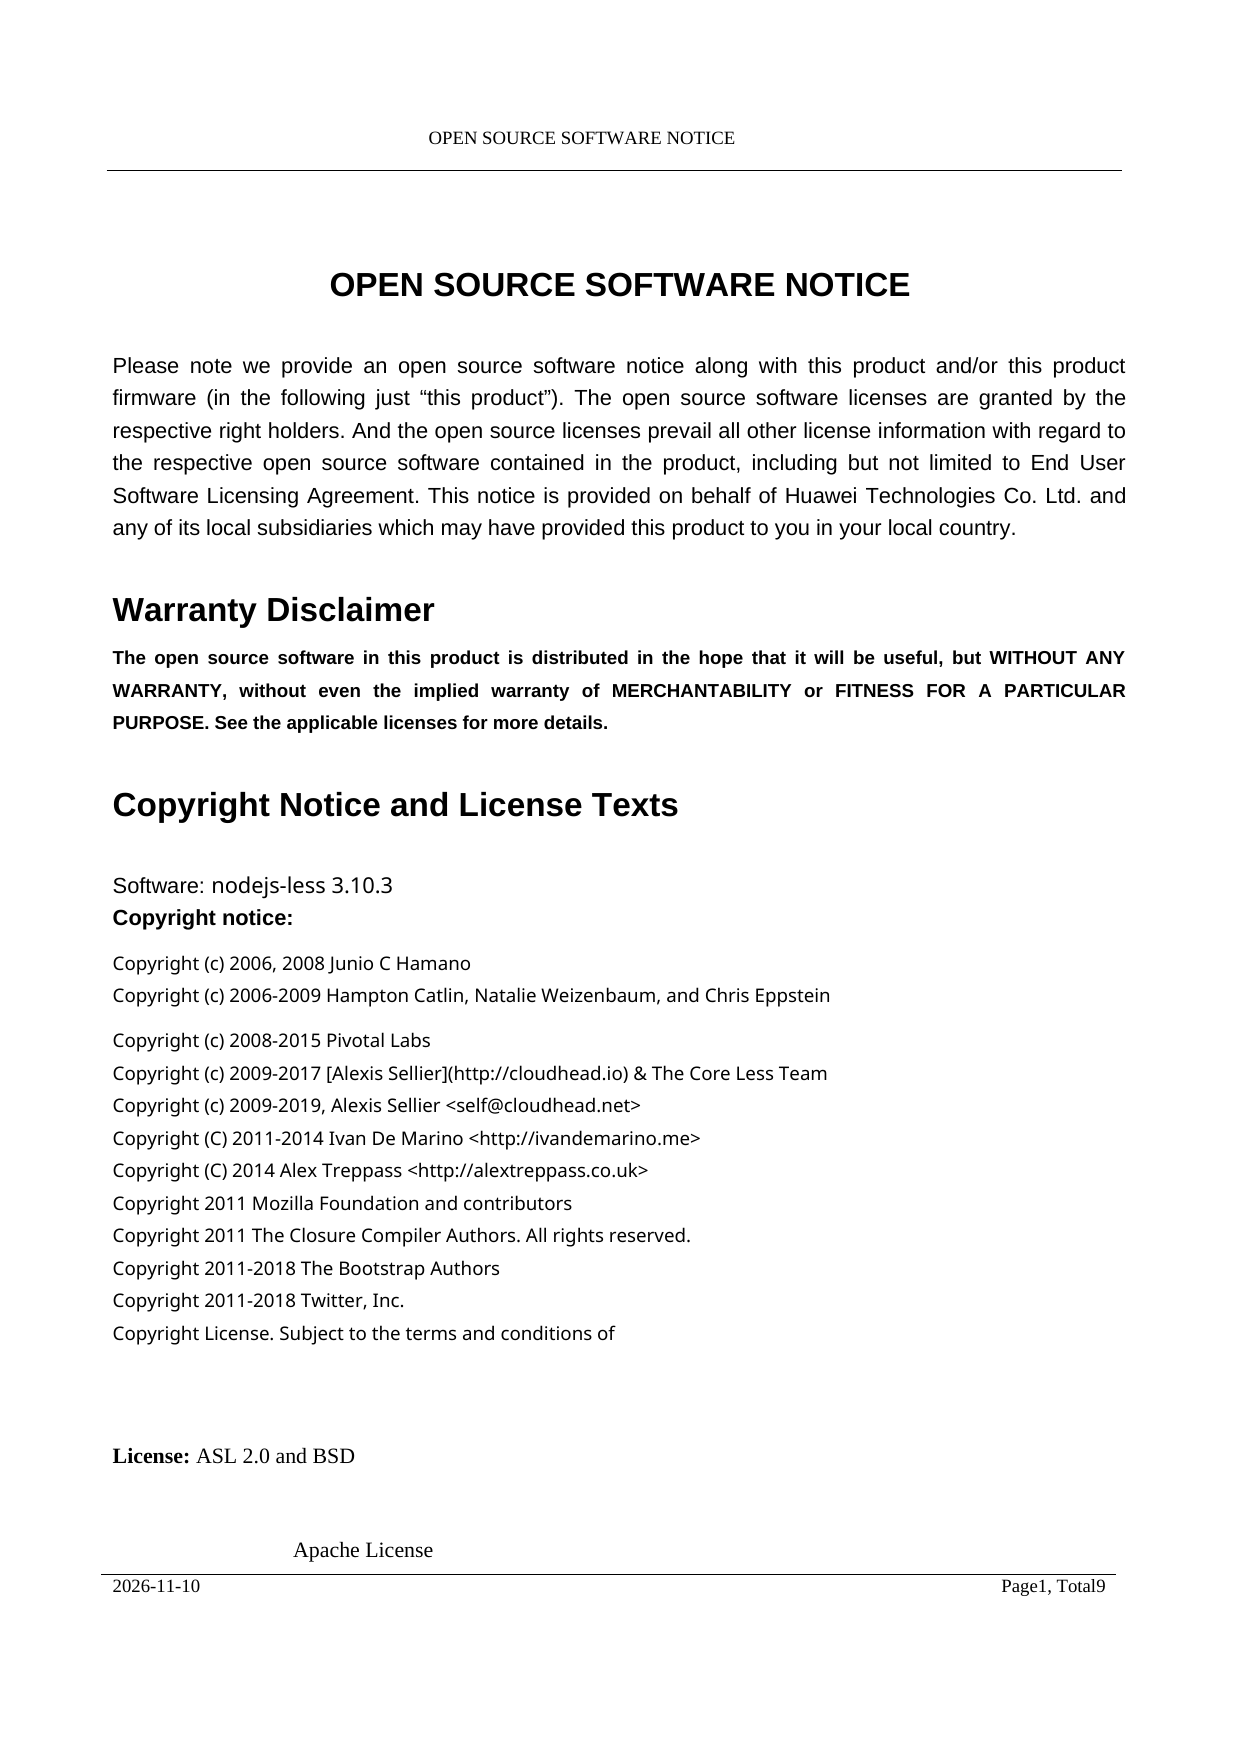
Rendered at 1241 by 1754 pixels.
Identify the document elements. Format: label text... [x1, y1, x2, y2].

text Copyright License. Subject to the terms and conditions of [112, 1317, 1128, 1349]
text Copyright (c) 2009-2019, Alexis Sellier <self@cloudhead.net> [112, 1089, 1128, 1122]
text Please note we provide an open source software notice along with this product and/or this product firmware (in the following just “this product”). The open source software licenses are granted by the respective right holders. And the open source licenses prevail all other license information with regard to the respective open source software contained in the product, including but not limited to End User Software Licensing Agreement. This notice is provided on behalf of Huawei Technologies Co. Ltd. and any of its local subsidiaries which may have provided this product to you in your local country. [112, 349, 1128, 544]
text Copyright (C) 2014 Alex Treppass <http://alextreppass.co.uk> [112, 1154, 1128, 1187]
text Copyright 2011 Mozilla Foundation and contributors [112, 1187, 1128, 1219]
text Copyright (c) 2006, 2008 Junio C Hamano [112, 947, 1128, 979]
text Copyright notice: [112, 901, 1128, 934]
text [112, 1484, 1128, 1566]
text OPEN SOURCE SOFTWARE NOTICE [112, 251, 1128, 316]
text Copyright (c) 2006-2009 Hampton Catlin, Natalie Weizenbaum, and Chris Eppstein [112, 979, 1128, 1012]
text Copyright (c) 2009-2017 [Alexis Sellier](http://cloudhead.io) & The Core Less Team [112, 1057, 1128, 1089]
text The open source software in this product is distributed in the hope that it will be useful, but WITHOUT ANY WARRANTY, without even the implied warranty of MERCHANTABILITY or FITNESS FOR A PARTICULAR PURPOSE. See the applicable licenses for more details. [112, 641, 1128, 739]
text Copyright (C) 2011-2014 Ivan De Marino <http://ivandemarino.me> [112, 1122, 1128, 1154]
text Copyright 2011 The Closure Compiler Authors. All rights reserved. [112, 1219, 1128, 1252]
text Copyright 2011-2018 The Bootstrap Authors [112, 1252, 1128, 1284]
text Copyright (c) 2008-2015 Pivotal Labs [112, 1024, 1128, 1057]
text Warranty Disclaimer [112, 576, 1128, 641]
text License: ASL 2.0 and BSD [112, 1439, 1128, 1472]
text Copyright Notice and License Texts [112, 771, 1128, 836]
text Copyright 2011-2018 Twitter, Inc. [112, 1284, 1128, 1317]
text Software: nodejs-less 3.10.3 [112, 869, 1128, 901]
